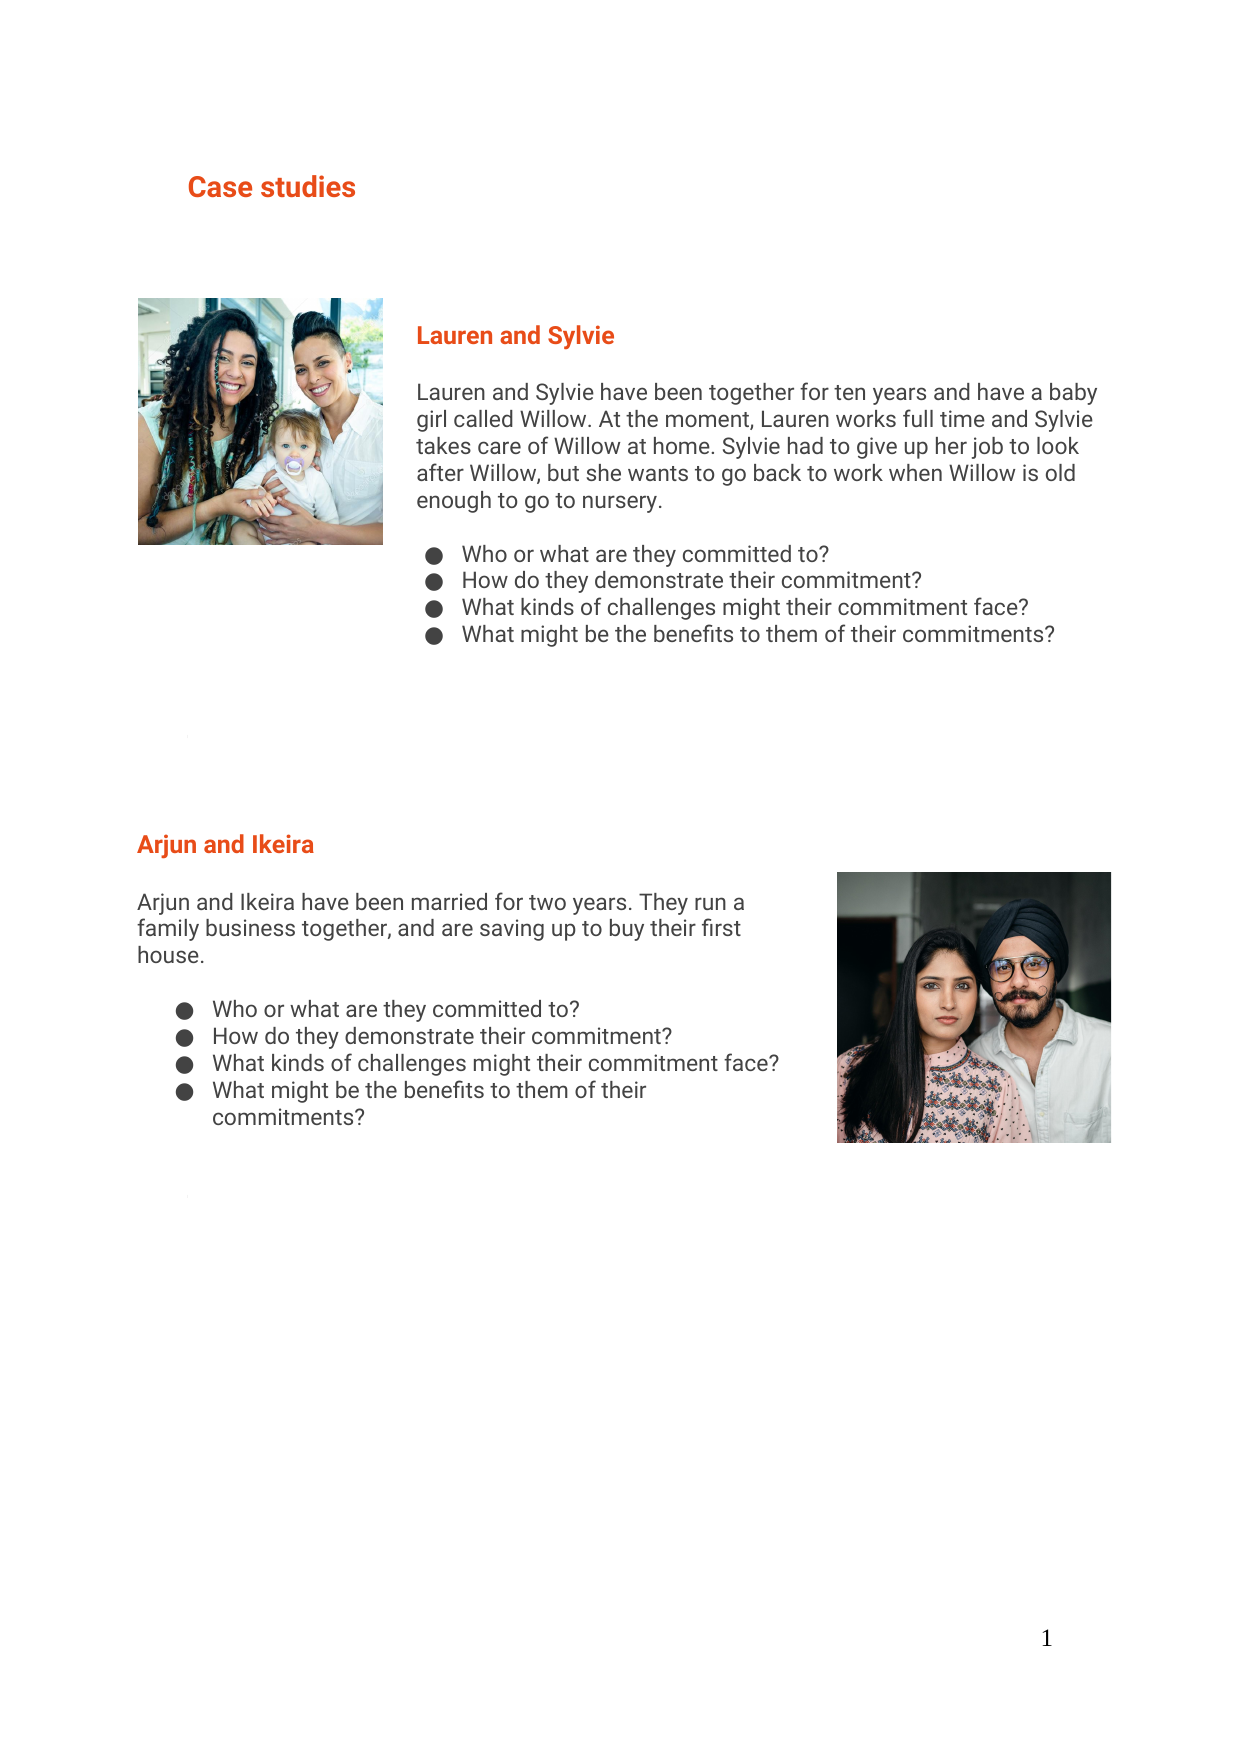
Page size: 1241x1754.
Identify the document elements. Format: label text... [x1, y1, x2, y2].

table_header [138, 288, 386, 735]
picture [138, 298, 383, 545]
table_header [808, 820, 1114, 1195]
table_header Arjun and Ikeira Arjun and Ikeira have been married for two years. They run a family business together, and are saving up to buy their first house. Who or what are they committed to? How do they demonstrate their commitment? What kinds of challenges might their commitment face? What might be the benefits to them of their commitments? [126, 820, 808, 1195]
table_header Lauren and Sylvie Lauren and Sylvie have been together for ten years and have a baby girl called Willow. At the moment, Lauren works full time and Sylvie takes care of Willow at home. Sylvie had to give up her job to look after Willow, but she wants to go back to work when Willow is old enough to go to nursery. Who or what are they committed to? How do they demonstrate their commitment? What kinds of challenges might their commitment face? What might be the benefits to them of their commitments? [386, 288, 1102, 735]
subtitle Case studies [187, 171, 1053, 205]
picture [837, 872, 1112, 1143]
